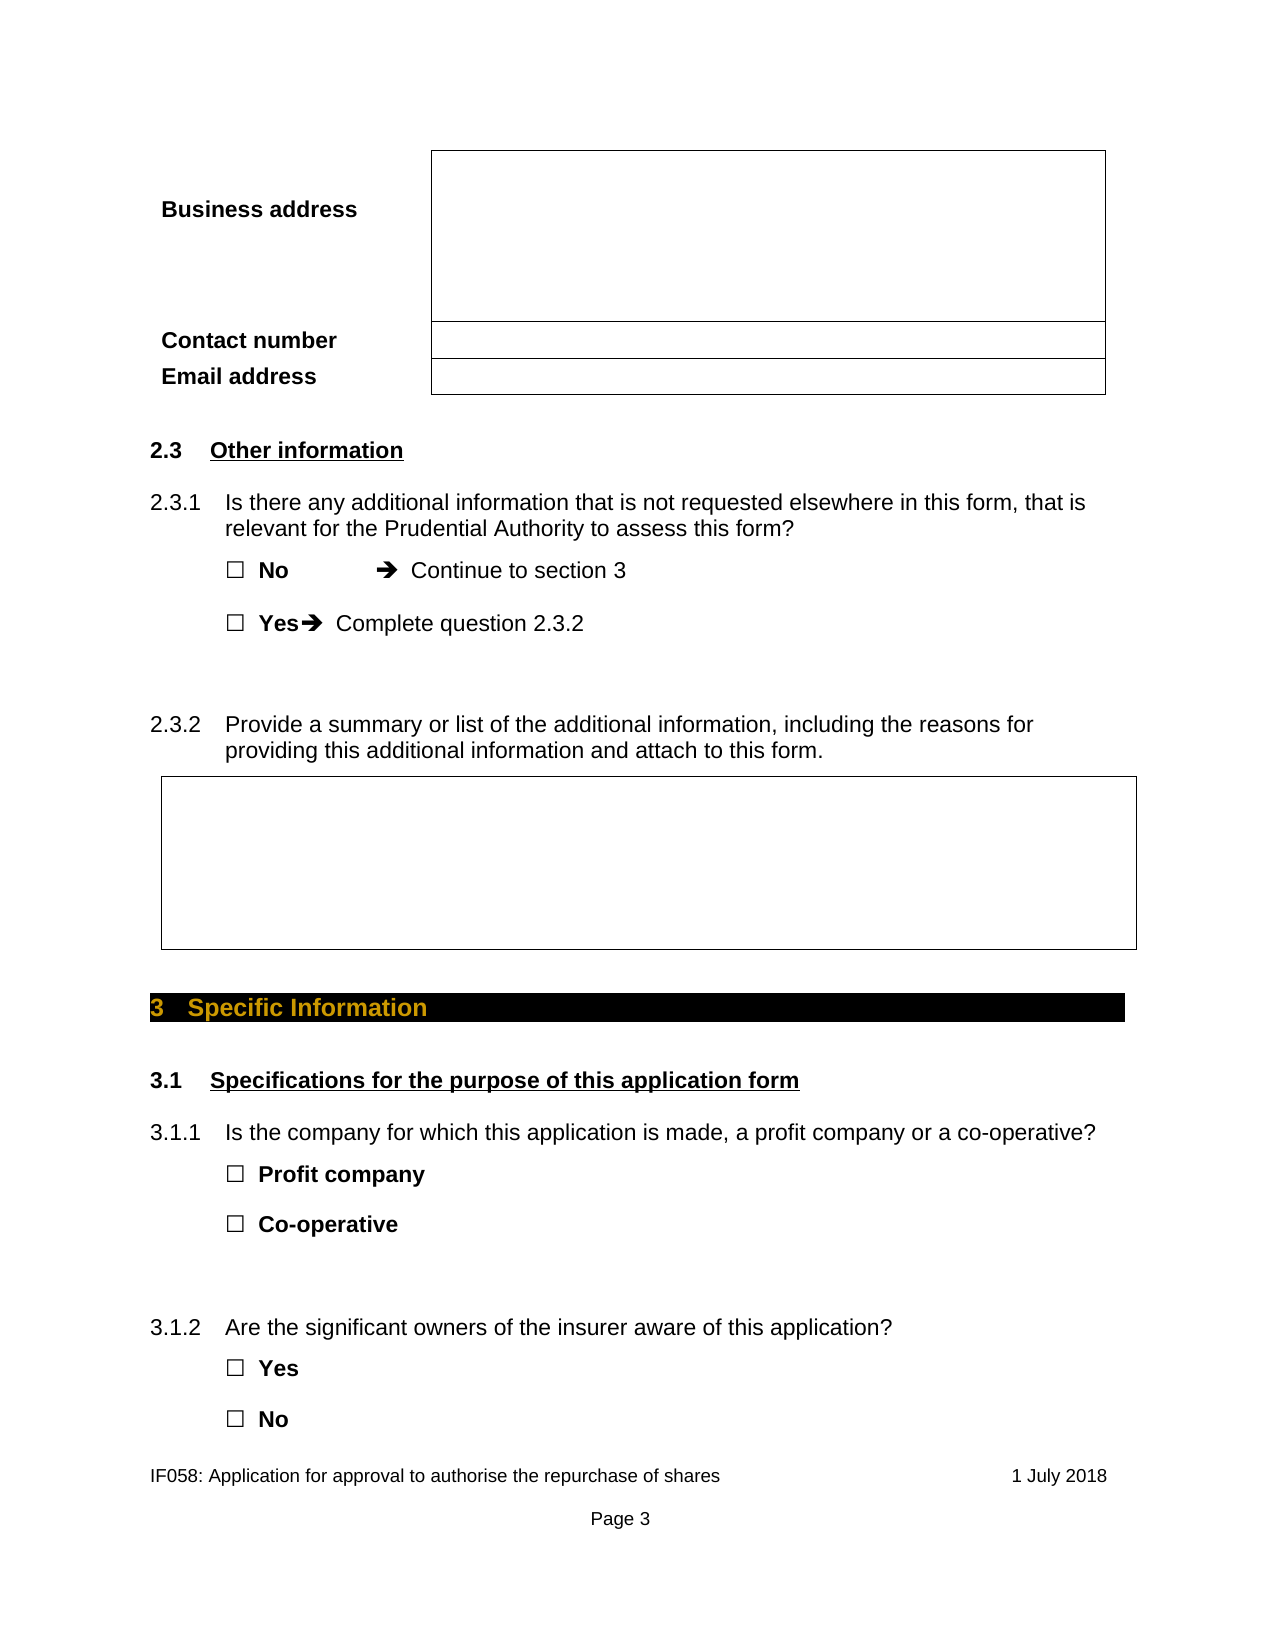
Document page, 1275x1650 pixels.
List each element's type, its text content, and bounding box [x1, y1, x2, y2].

text Yes [225, 1352, 1125, 1384]
table_cell [432, 151, 1105, 321]
subtitle Are the significant owners of the insurer aware of this application? [150, 1313, 1125, 1340]
table_header [162, 777, 1136, 949]
text Profit company [225, 1157, 1125, 1189]
text No Continue to section 3 [225, 554, 1125, 585]
subtitle Specifications for the purpose of this application form [150, 1067, 1125, 1094]
table_cell Email address [150, 358, 431, 393]
subtitle Specific Information [150, 993, 1125, 1022]
table_cell Contact number [150, 321, 431, 358]
subtitle Other information [150, 437, 1125, 464]
table_cell Business address [150, 150, 431, 321]
table_cell [432, 322, 1105, 358]
subtitle Is there any additional information that is not requested elsewhere in this form, that is relevant for the Prudential Authority to assess this form? [150, 489, 1125, 542]
text Yes Complete question 2.3.2 [225, 607, 1125, 638]
subtitle Is the company for which this application is made, a profit company or a co-operative? [150, 1119, 1125, 1145]
text No [225, 1403, 1125, 1434]
subtitle Provide a summary or list of the additional information, including the reasons for providing this additional information and attach to this form. [150, 711, 1125, 763]
text Co-operative [225, 1208, 1125, 1239]
table_cell [432, 359, 1105, 393]
